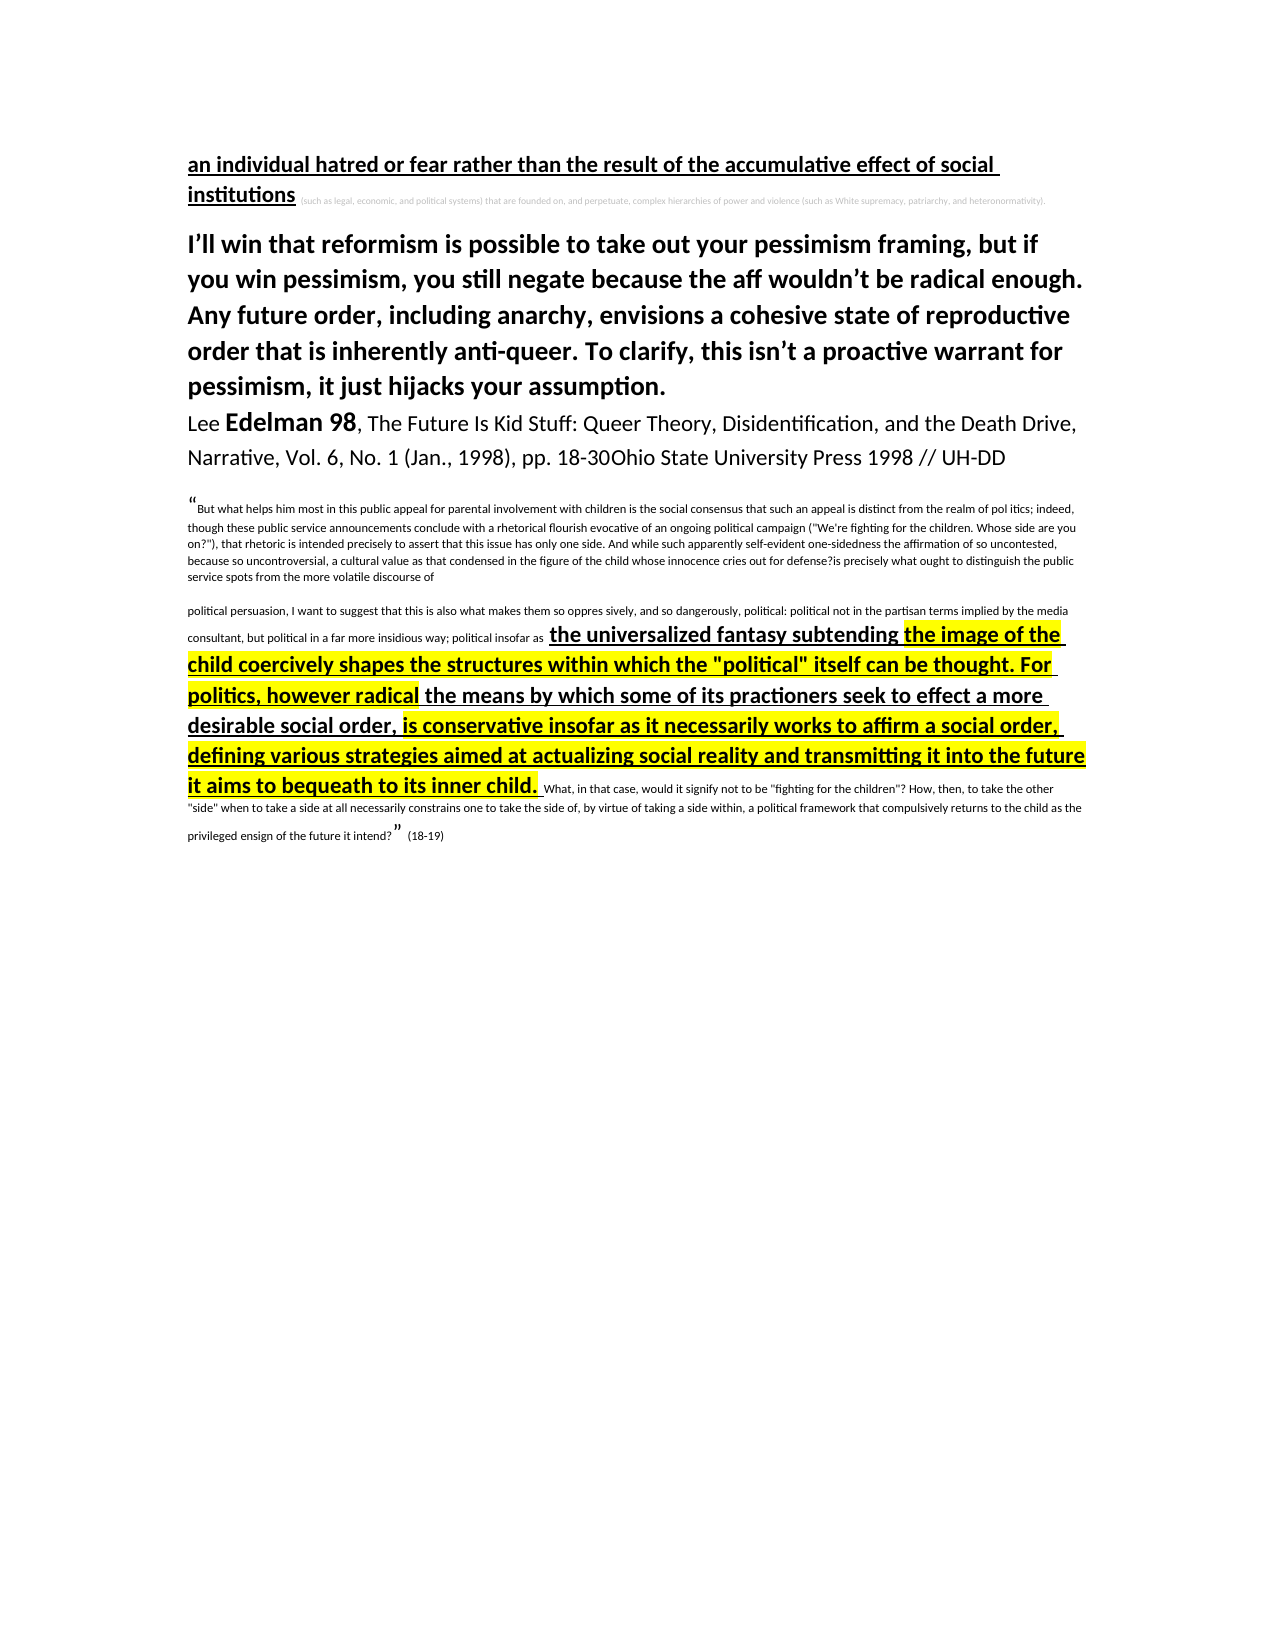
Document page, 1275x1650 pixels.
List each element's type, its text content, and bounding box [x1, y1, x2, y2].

subtitle I’ll win that reformism is possible to take out your pessimism framing, but if you win pessimism, you still negate because the aff wouldn’t be radical enough. Any future order, including anarchy, envisions a cohesive state of reproductive order that is inherently anti-queer. To clarify, this isn’t a proactive warrant for pessimism, it just hijacks your assumption. [187, 227, 1087, 403]
text “But what helps him most in this public appeal for parental involvement with children is the social consensus that such an appeal is distinct from the realm of pol itics; indeed, though these public service announcements conclude with a rhetorical flourish evocative of an ongoing political campaign ("We're fighting for the children. Whose side are you on?"), that rhetoric is intended precisely to assert that this issue has only one side. And while such apparently self-evident one-sidedness the affirmation of so uncontested, because so uncontroversial, a cultural value as that condensed in the figure of the child whose innocence cries out for defense?is precisely what ought to distinguish the public service spots from the more volatile discourse of [187, 491, 1087, 585]
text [187, 150, 1087, 208]
text Lee Edelman 98, The Future Is Kid Stuff: Queer Theory, Disidentification, and the Death Drive, Narrative, Vol. 6, No. 1 (Jan., 1998), pp. 18-30 Ohio State University Press 1998 // UH-DD [187, 405, 1087, 472]
text political persuasion, I want to suggest that this is also what makes them so oppres sively, and so dangerously, political: political not in the partisan terms implied by the media consultant, but political in a far more insidious way; political insofar as the universalized fantasy subtending the image of the child coercively shapes the structures within which the "political" itself can be thought. For politics, however radical the means by which some of its practioners seek to effect a more desirable social order, is conservative insofar as it necessarily works to affirm a social order, defining various strategies aimed at actualizing social reality and transmitting it into the future it aims to bequeath to its inner child. What, in that case, would it signify not to be "fighting for the children"? How, then, to take the other "side" when to take a side at all necessarily constrains one to take the side of, by virtue of taking a side within, a political framework that compulsively returns to the child as the privileged ensign of the future it intend?” (18-19) [187, 603, 1087, 846]
